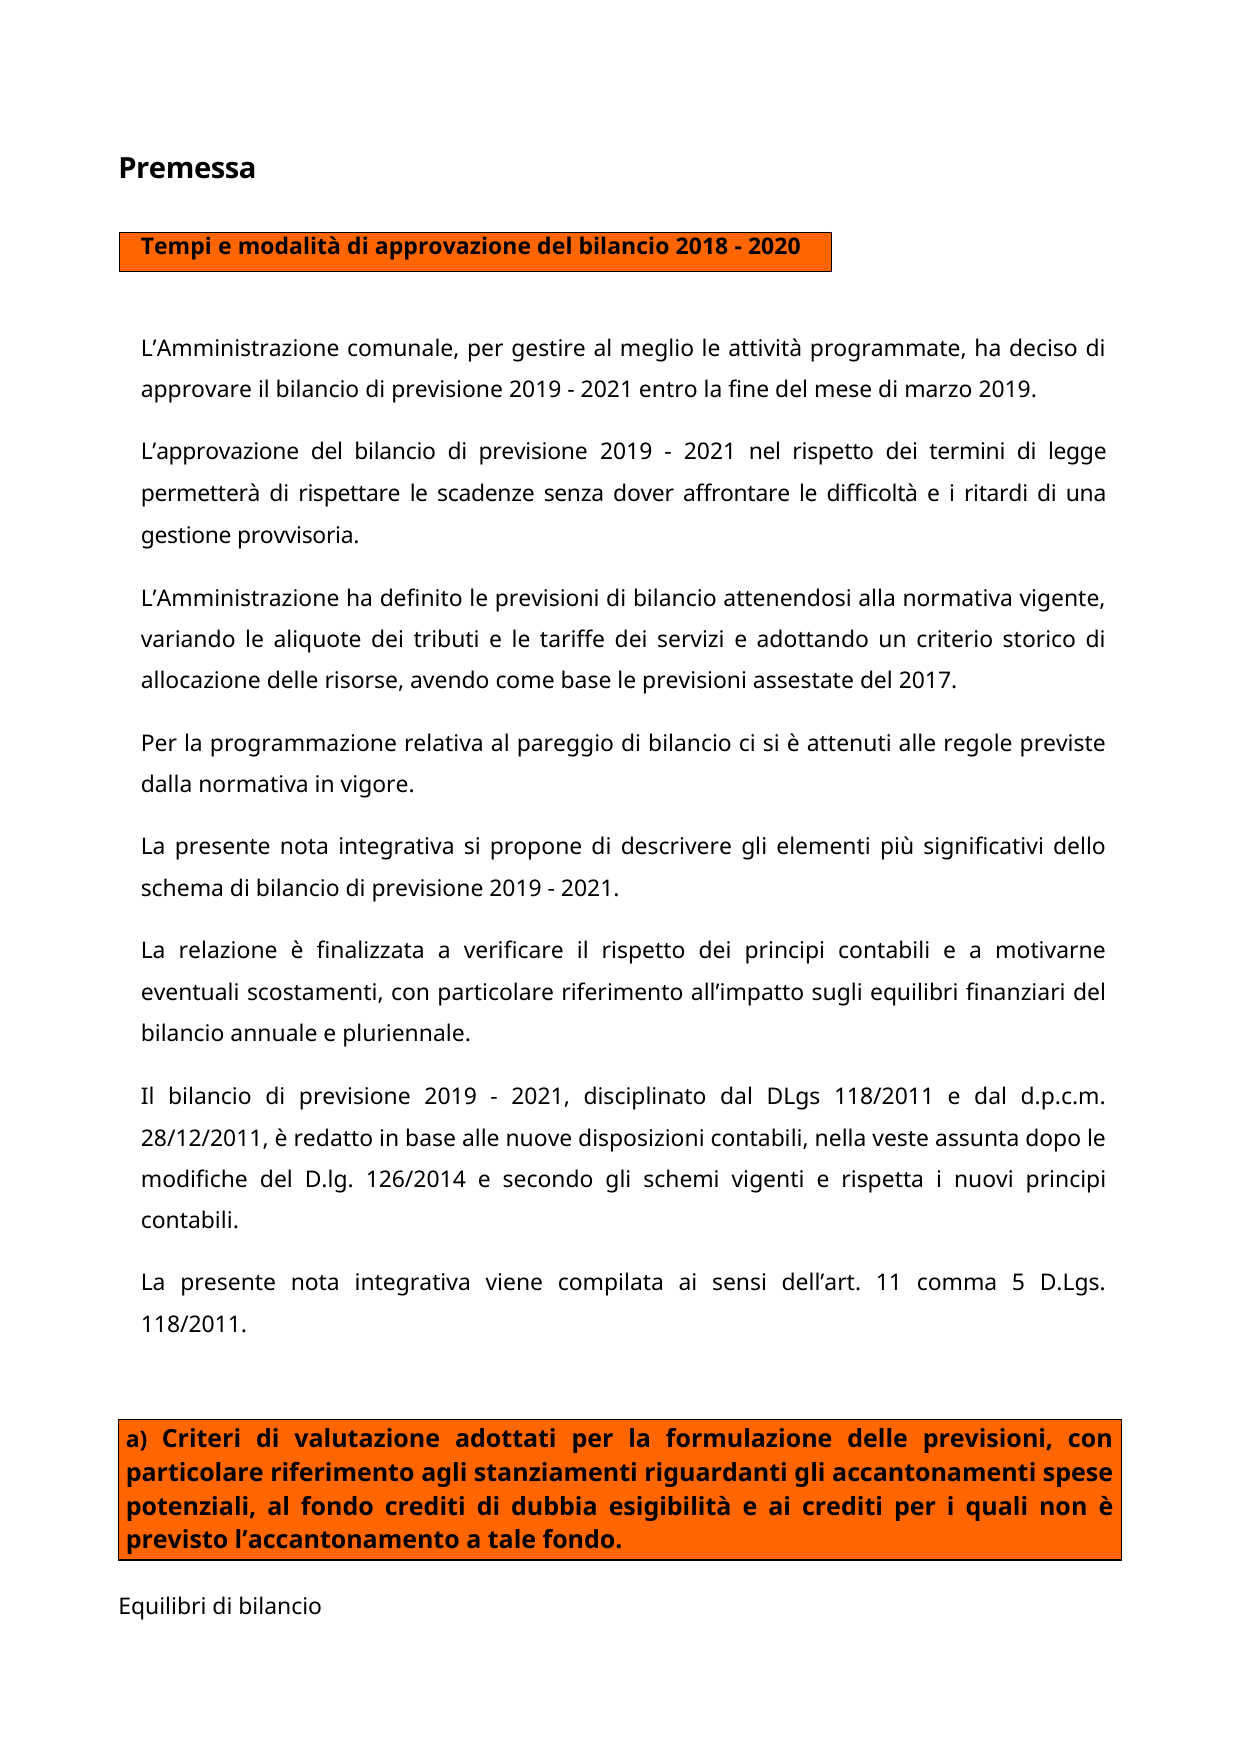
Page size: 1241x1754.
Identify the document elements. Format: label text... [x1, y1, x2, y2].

text Per la programmazione relativa al pareggio di bilancio ci si è attenuti alle regole previste dalla normativa in vigore. [141, 718, 1107, 801]
text La presente nota integrativa viene compilata ai sensi dell’art. 11 comma 5 D.Lgs. 118/2011. [141, 1257, 1107, 1341]
text a) Criteri di valutazione adottati per la formulazione delle previsioni, con particolare riferimento agli stanziamenti riguardanti gli accantonamenti spese potenziali, al fondo crediti di dubbia esigibilità e ai crediti per i quali non è previsto l’accantonamento a tale fondo. [119, 1420, 1121, 1559]
text L’Amministrazione ha definito le previsioni di bilancio attenendosi alla normativa vigente, variando le aliquote dei tributi e le tariffe dei servizi e adottando un criterio storico di allocazione delle risorse, avendo come base le previsioni assestate del 2017. [141, 573, 1107, 697]
text L’Amministrazione comunale, per gestire al meglio le attività programmate, ha deciso di approvare il bilancio di previsione 2019 - 2021 entro la fine del mese di marzo 2019. [141, 323, 1107, 406]
text La relazione è finalizzata a verificare il rispetto dei principi contabili e a motivarne eventuali scostamenti, con particolare riferimento all’impatto sugli equilibri finanziari del bilancio annuale e pluriennale. [141, 926, 1107, 1050]
text Equilibri di bilancio [118, 1590, 1122, 1620]
text Premessa [118, 148, 1122, 186]
text L’approvazione del bilancio di previsione 2019 - 2021 nel rispetto dei termini di legge permetterà di rispettare le scadenze senza dover affrontare le difficoltà e i ritardi di una gestione provvisoria. [141, 426, 1107, 552]
text Tempi e modalità di approvazione del bilancio 2018 - 2020 [120, 233, 831, 271]
text La presente nota integrativa si propone di descrivere gli elementi più significativi dello schema di bilancio di previsione 2019 - 2021. [141, 821, 1107, 905]
text Il bilancio di previsione 2019 - 2021, disciplinato dal DLgs 118/2011 e dal d.p.c.m. 28/12/2011, è redatto in base alle nuove disposizioni contabili, nella veste assunta dopo le modifiche del D.lg. 126/2014 e secondo gli schemi vigenti e rispetta i nuovi principi contabili. [141, 1071, 1107, 1237]
